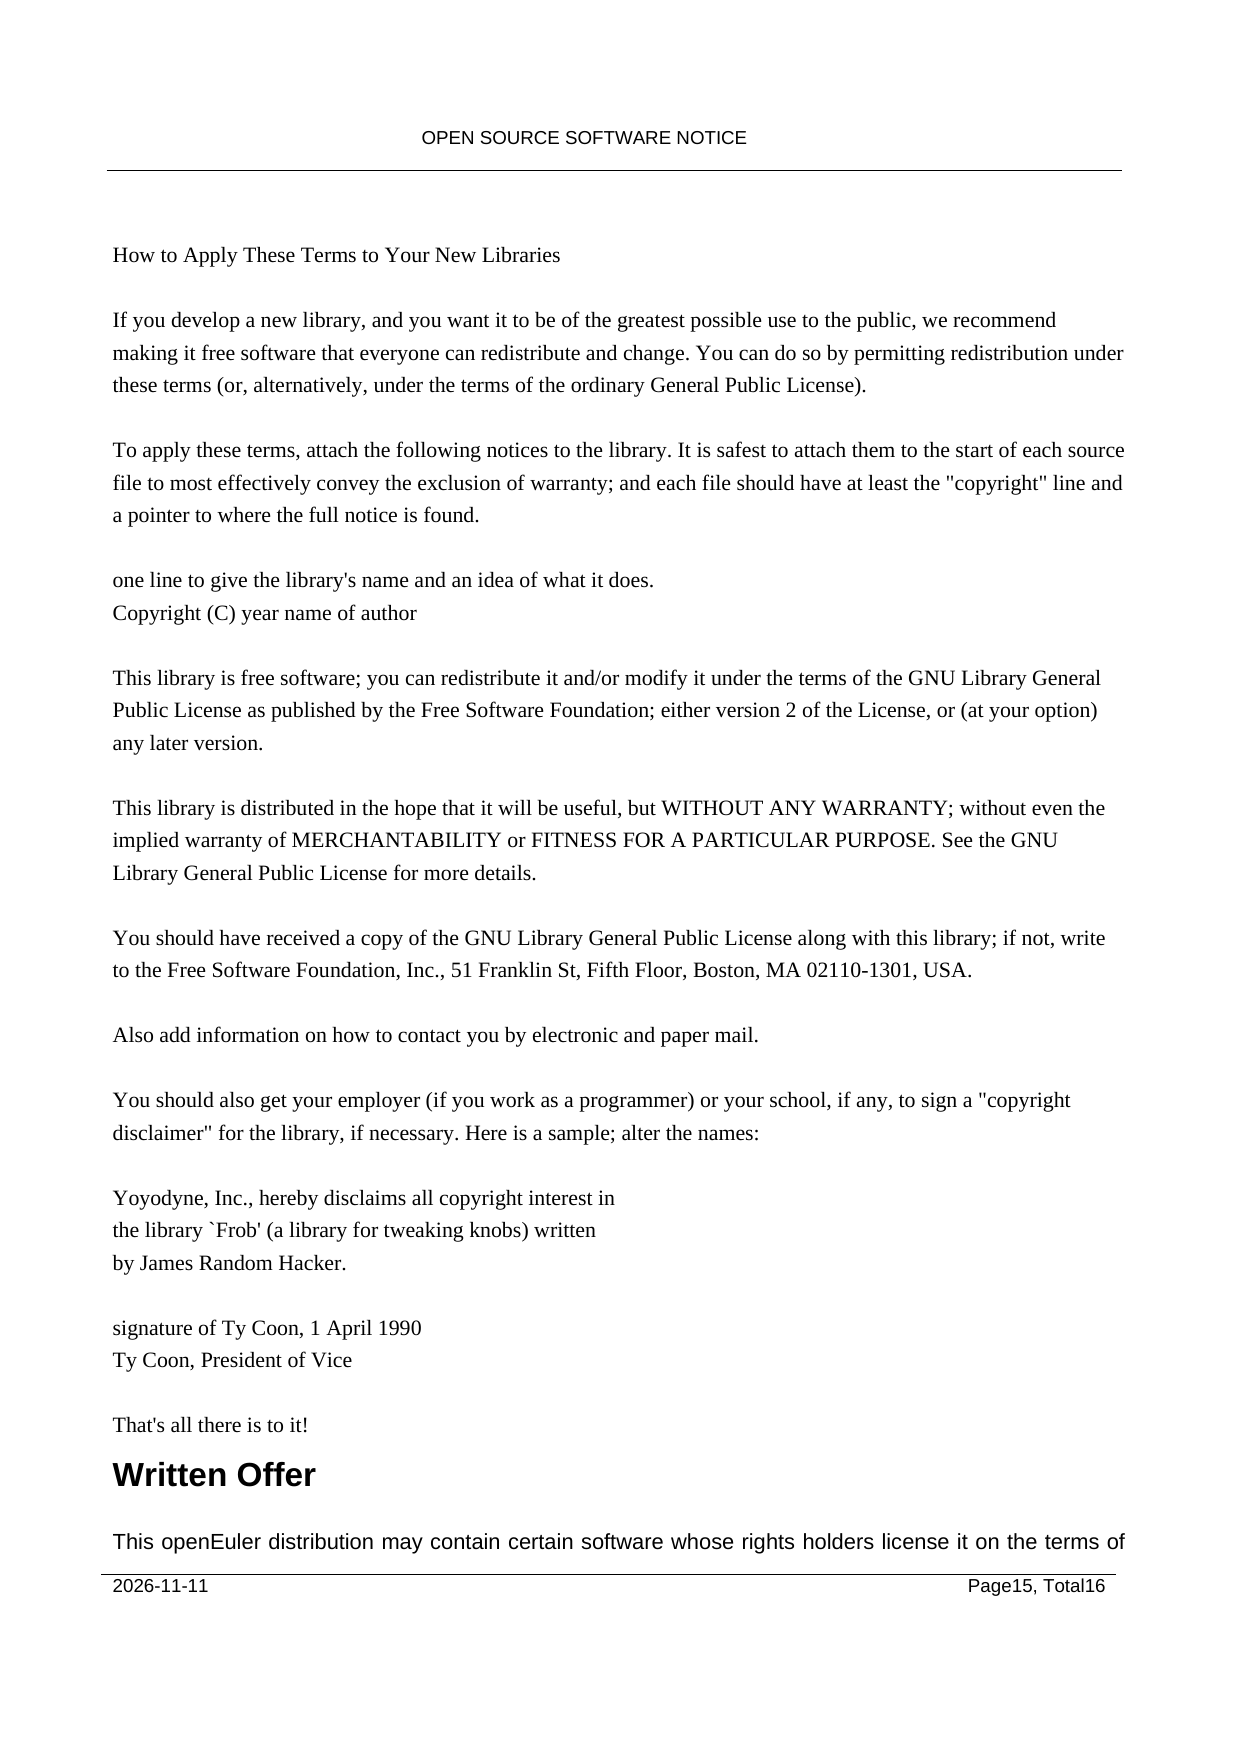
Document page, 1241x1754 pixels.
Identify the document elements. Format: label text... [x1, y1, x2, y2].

text Written Offer [112, 1441, 1128, 1506]
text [112, 206, 1128, 1441]
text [112, 1526, 1128, 1558]
